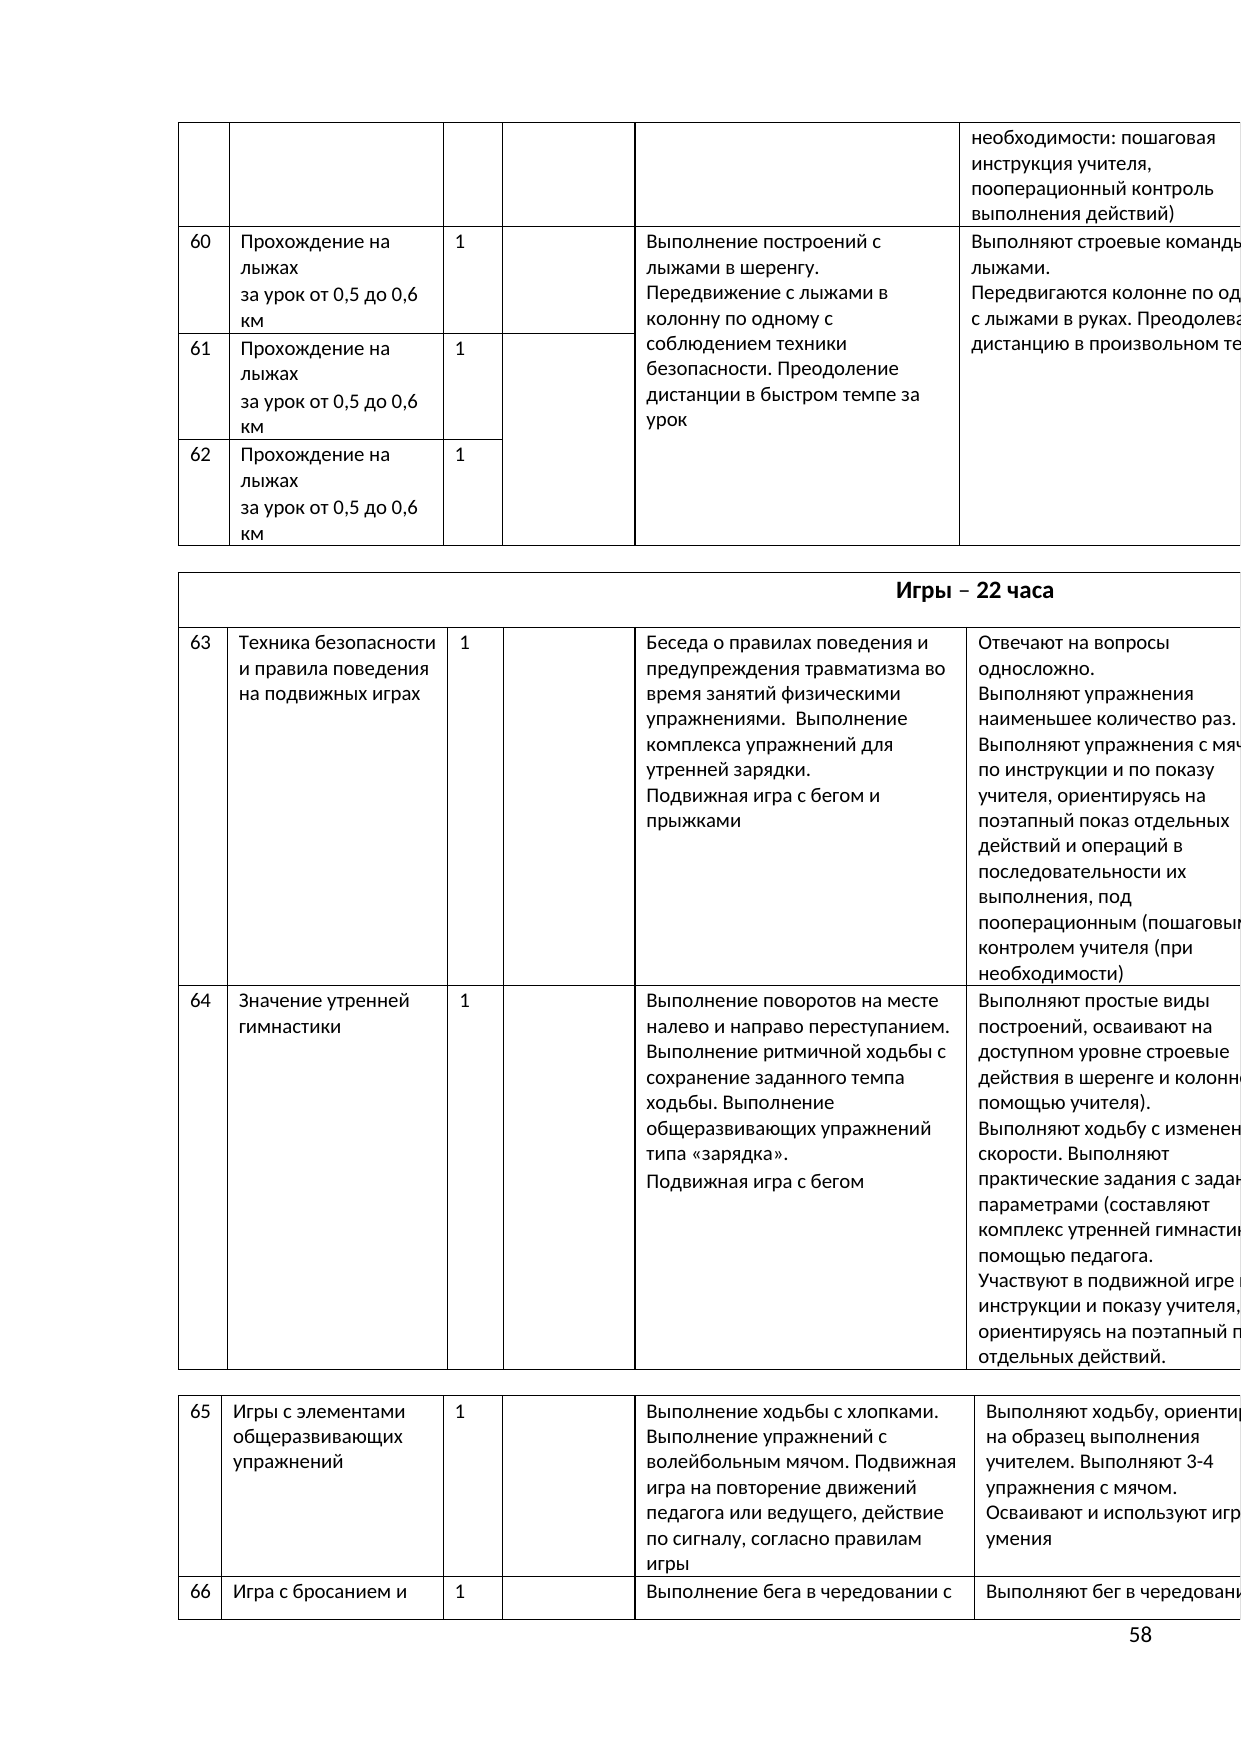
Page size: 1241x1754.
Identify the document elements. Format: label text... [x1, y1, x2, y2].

table_cell Выполнение поворотов на месте налево и направо переступанием. Выполнение ритмичной ходьбы с сохранение заданного темпа ходьбы. Выполнение общеразвивающих упражнений типа «зарядка». Подвижная игра с бегом [636, 986, 966, 1369]
table_cell 1 [444, 123, 502, 226]
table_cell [222, 1577, 443, 1619]
table_cell Прохождение на лыжах за урок от 0,5 до 0,6 км [230, 440, 443, 545]
table_header Выполняют ходьбу, ориентируясь на образец выполнения учителем. Выполняют 3-4 упражнения с мячом. Осваивают и используют игровые умения [975, 1396, 1240, 1576]
table_cell 1 [448, 628, 503, 985]
table_cell Техника безопасности и правила поведения на подвижных играх [228, 628, 447, 985]
table_cell [503, 334, 634, 439]
table_cell 62 [179, 440, 229, 545]
table_cell 1 [448, 986, 503, 1369]
table_cell Значение утренней гимнастики [228, 986, 447, 1369]
table_header Игры с элементами общеразвивающих упражнений [222, 1396, 443, 1576]
table_cell 1 [444, 440, 502, 545]
table_cell 66 [179, 1577, 221, 1619]
table_cell [504, 986, 634, 1369]
table_cell 1 [444, 334, 502, 439]
table_cell [503, 1577, 634, 1619]
table_cell Выполняют строевые команды с лыжами. Передвигаются колонне по одному с лыжами в руках. Преодолевают дистанцию в произвольном темпе [960, 227, 1240, 545]
table_cell 1 [444, 227, 502, 332]
table_header 1 [444, 1396, 502, 1576]
table_cell 1 [444, 1577, 502, 1619]
table_header 65 [179, 1396, 221, 1576]
table_header Игры – 22 часа [179, 573, 1240, 627]
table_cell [636, 1577, 974, 1619]
table_cell [503, 123, 634, 226]
table_cell 60 [179, 227, 229, 332]
table_cell 59 [179, 123, 229, 226]
table_cell Беседа о правилах поведения и предупреждения травматизма во время занятий физическими упражнениями. Выполнение комплекса упражнений для утренней зарядки. Подвижная игра с бегом и прыжками [636, 628, 966, 985]
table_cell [636, 123, 959, 226]
table_cell [503, 439, 634, 545]
table_cell Выполнение построений с лыжами в шеренгу. Передвижение с лыжами в колонну по одному с соблюдением техники безопасности. Преодоление дистанции в быстром темпе за урок [636, 227, 959, 545]
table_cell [230, 123, 443, 226]
table_cell Выполняют простые виды построений, осваивают на доступном уровне строевые действия в шеренге и колонне (с помощью учителя). Выполняют ходьбу с изменением скорости. Выполняют практические задания с заданным параметрами (составляют комплекс утренней гимнастики) с помощью педагога. Участвуют в подвижной игре по инструкции и показу учителя, ориентируясь на поэтапный показ отдельных действий. [967, 986, 1240, 1369]
table_cell Отвечают на вопросы односложно. Выполняют упражнения наименьшее количество раз. Выполняют упражнения с мячом по инструкции и по показу учителя, ориентируясь на поэтапный показ отдельных действий и операций в последовательности их выполнения, под пооперационным (пошаговым) контролем учителя (при необходимости) [967, 628, 1240, 985]
table_cell Прохождение на лыжах за урок от 0,5 до 0,6 км [230, 227, 443, 332]
table_cell [504, 628, 634, 985]
table_header Выполнение ходьбы с хлопками. Выполнение упражнений с волейбольным мячом. Подвижная игра на повторение движений педагога или ведущего, действие по сигналу, согласно правилам игры [636, 1396, 974, 1576]
table_cell Прохождение на лыжах за урок от 0,5 до 0,6 км [230, 334, 443, 439]
table_cell 64 [179, 986, 227, 1369]
table_cell 61 [179, 334, 229, 439]
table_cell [975, 1577, 1240, 1619]
table_cell [503, 227, 634, 332]
table_cell 63 [179, 628, 227, 985]
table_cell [960, 123, 1240, 226]
table_header [503, 1396, 634, 1576]
